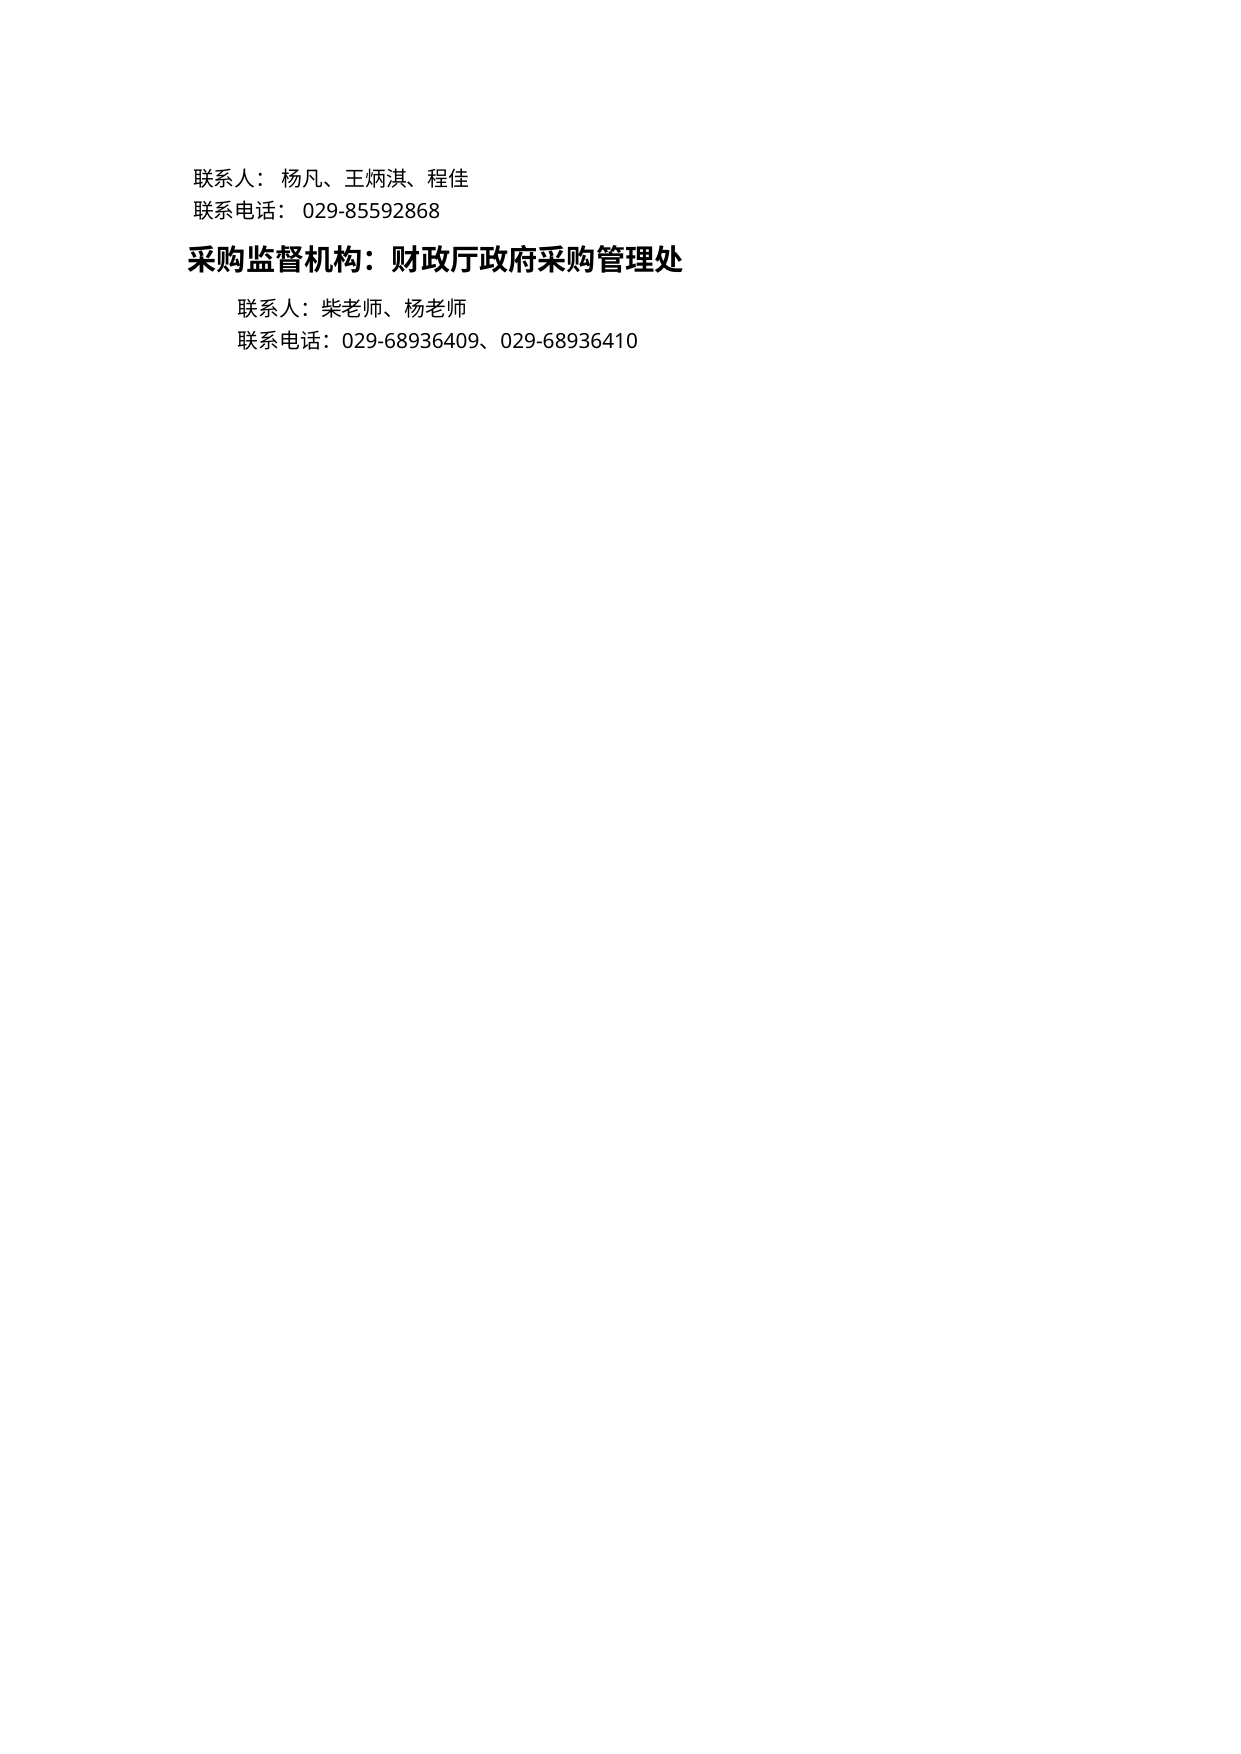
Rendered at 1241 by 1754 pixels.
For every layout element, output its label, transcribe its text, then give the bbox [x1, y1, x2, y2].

text 联系人：柴老师、杨老师 [187, 292, 1053, 324]
text 联系人： 杨凡、王炳淇、程佳 [187, 162, 1053, 194]
text 联系电话：029-68936409、029-68936410 [187, 324, 1053, 357]
text 联系电话： 029-85592868 [187, 194, 1053, 227]
text 采购监督机构：财政厅政府采购管理处 [187, 227, 1053, 292]
